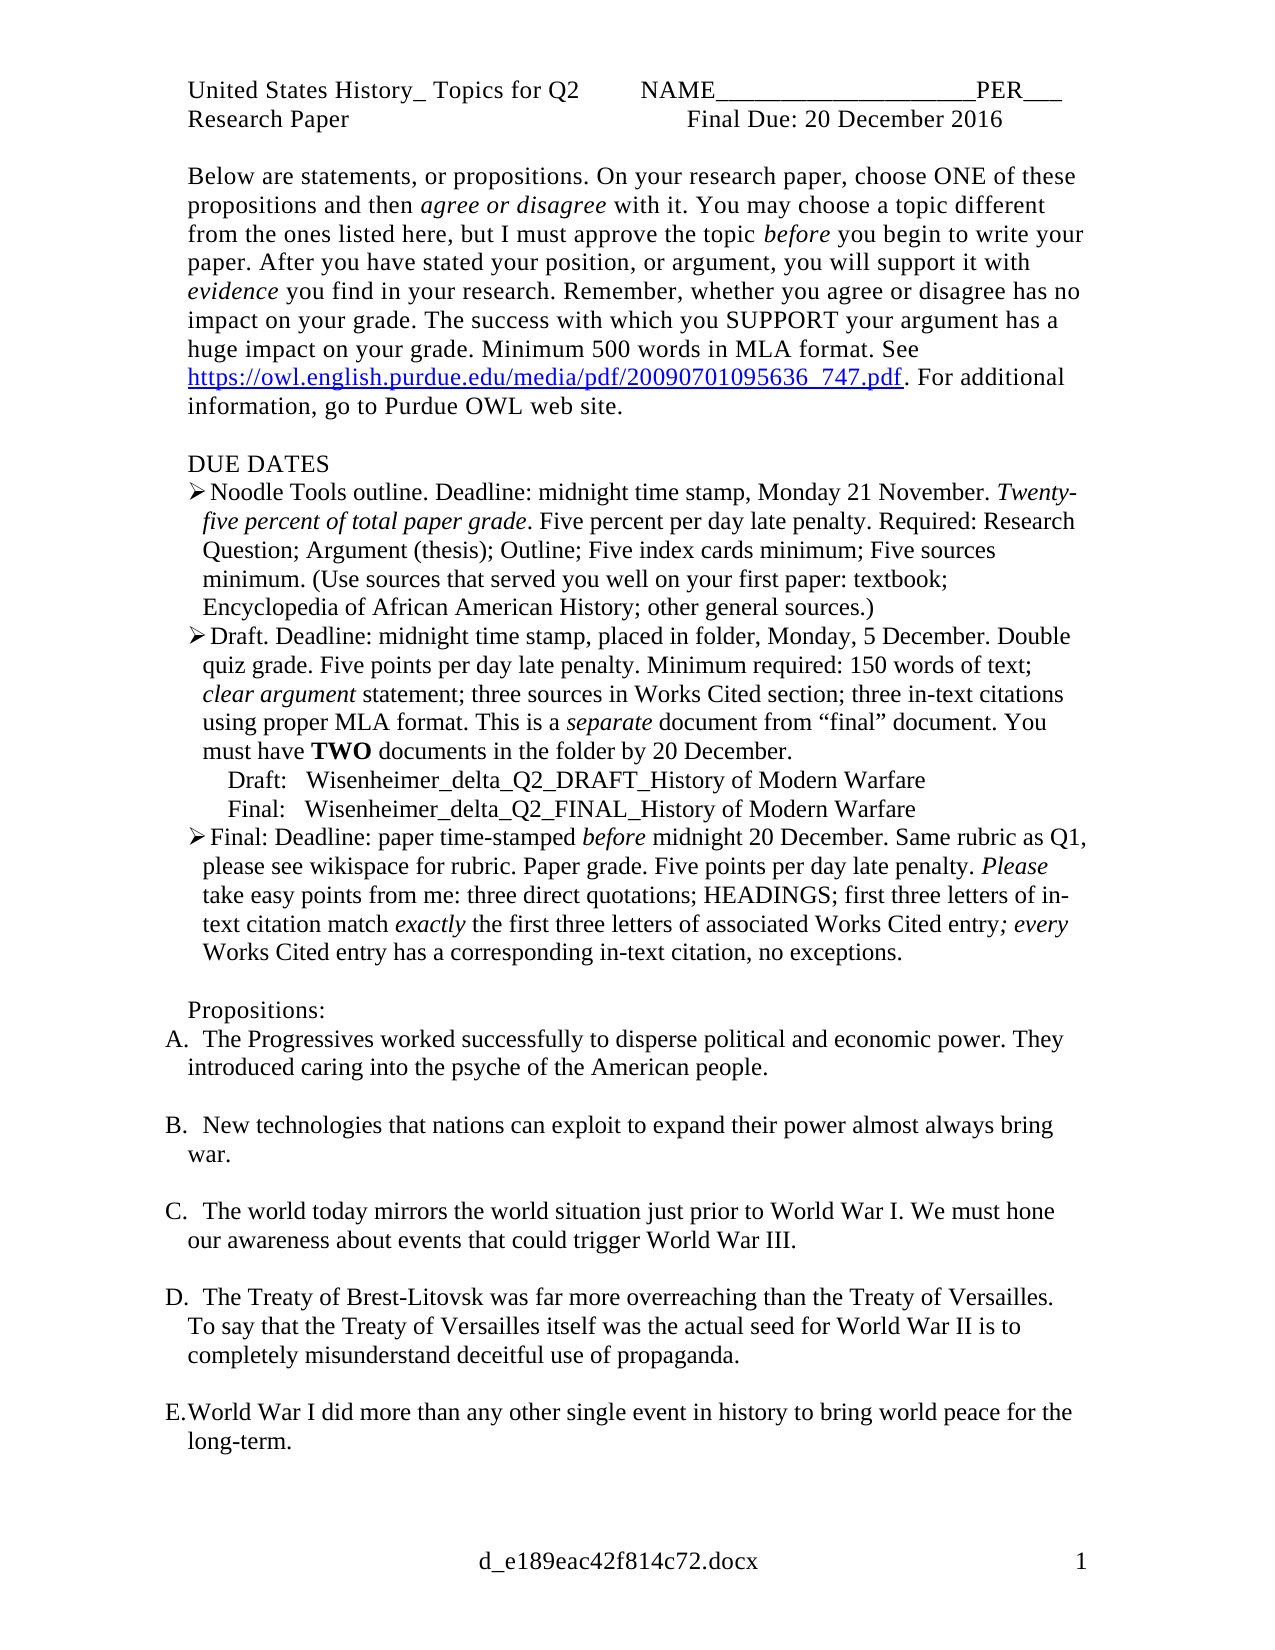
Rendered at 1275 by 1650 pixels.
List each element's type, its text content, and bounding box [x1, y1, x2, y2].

text The Progressives worked successfully to disperse political and economic power. They introduced caring into the psyche of the American people. [165, 1024, 1087, 1081]
text The world today mirrors the world situation just prior to World War I. We must hone our awareness about events that could trigger World War III. [165, 1196, 1087, 1254]
text Noodle Tools outline. Deadline: midnight time stamp, Monday 21 November. Twenty-five percent of total paper grade. Five percent per day late penalty. Required: Research Question; Argument (thesis); Outline; Five index cards minimum; Five sources minimum. (Use sources that served you well on your first paper: textbook; Encyclopedia of African American History; other general sources.) [187, 477, 1087, 621]
text Final: Deadline: paper time-stamped before midnight 20 December. Same rubric as Q1, please see wikispace for rubric. Paper grade. Five points per day late penalty. Please take easy points from me: three direct quotations; HEADINGS; first three letters of in-text citation match exactly the first three letters of associated Works Cited entry; every Works Cited entry has a corresponding in-text citation, no exceptions. [187, 822, 1087, 966]
text Propositions: [187, 995, 1087, 1024]
text The Treaty of Brest-Litovsk was far more overreaching than the Treaty of Versailles. To say that the Treaty of Versailles itself was the actual seed for World War II is to completely misunderstand deceitful use of propaganda. [165, 1282, 1087, 1369]
text DUE DATES [187, 449, 1087, 477]
text World War I did more than any other single event in history to bring world peace for the long-term. [165, 1397, 1087, 1455]
text New technologies that nations can exploit to expand their power almost always bring war. [165, 1110, 1087, 1167]
list Draft: Wisenheimer_delta_Q2_DRAFT_History of Modern Warfare [202, 765, 1087, 794]
list Final: Wisenheimer_delta_Q2_FINAL_History of Modern Warfare [202, 794, 1087, 822]
text Draft. Deadline: midnight time stamp, placed in folder, Monday, 5 December. Double quiz grade. Five points per day late penalty. Minimum required: 150 words of text; clear argument statement; three sources in Works Cited section; three in-text citations using proper MLA format. This is a separate document from “final” document. You must have TWO documents in the folder by 20 December. [187, 621, 1087, 765]
text Below are statements, or propositions. On your research paper, choose ONE of these propositions and then agree or disagree with it. You may choose a topic different from the ones listed here, but I must approve the topic before you begin to write your paper. After you have stated your position, or argument, you will support it with evidence you find in your research. Remember, whether you agree or disagree has no impact on your grade. The success with which you SUPPORT your argument has a huge impact on your grade. Minimum 500 words in MLA format. See https://owl.english.purdue.edu/media/pdf/20090701095636_747.pdf. For additional information, go to Purdue OWL web site. [187, 161, 1087, 420]
